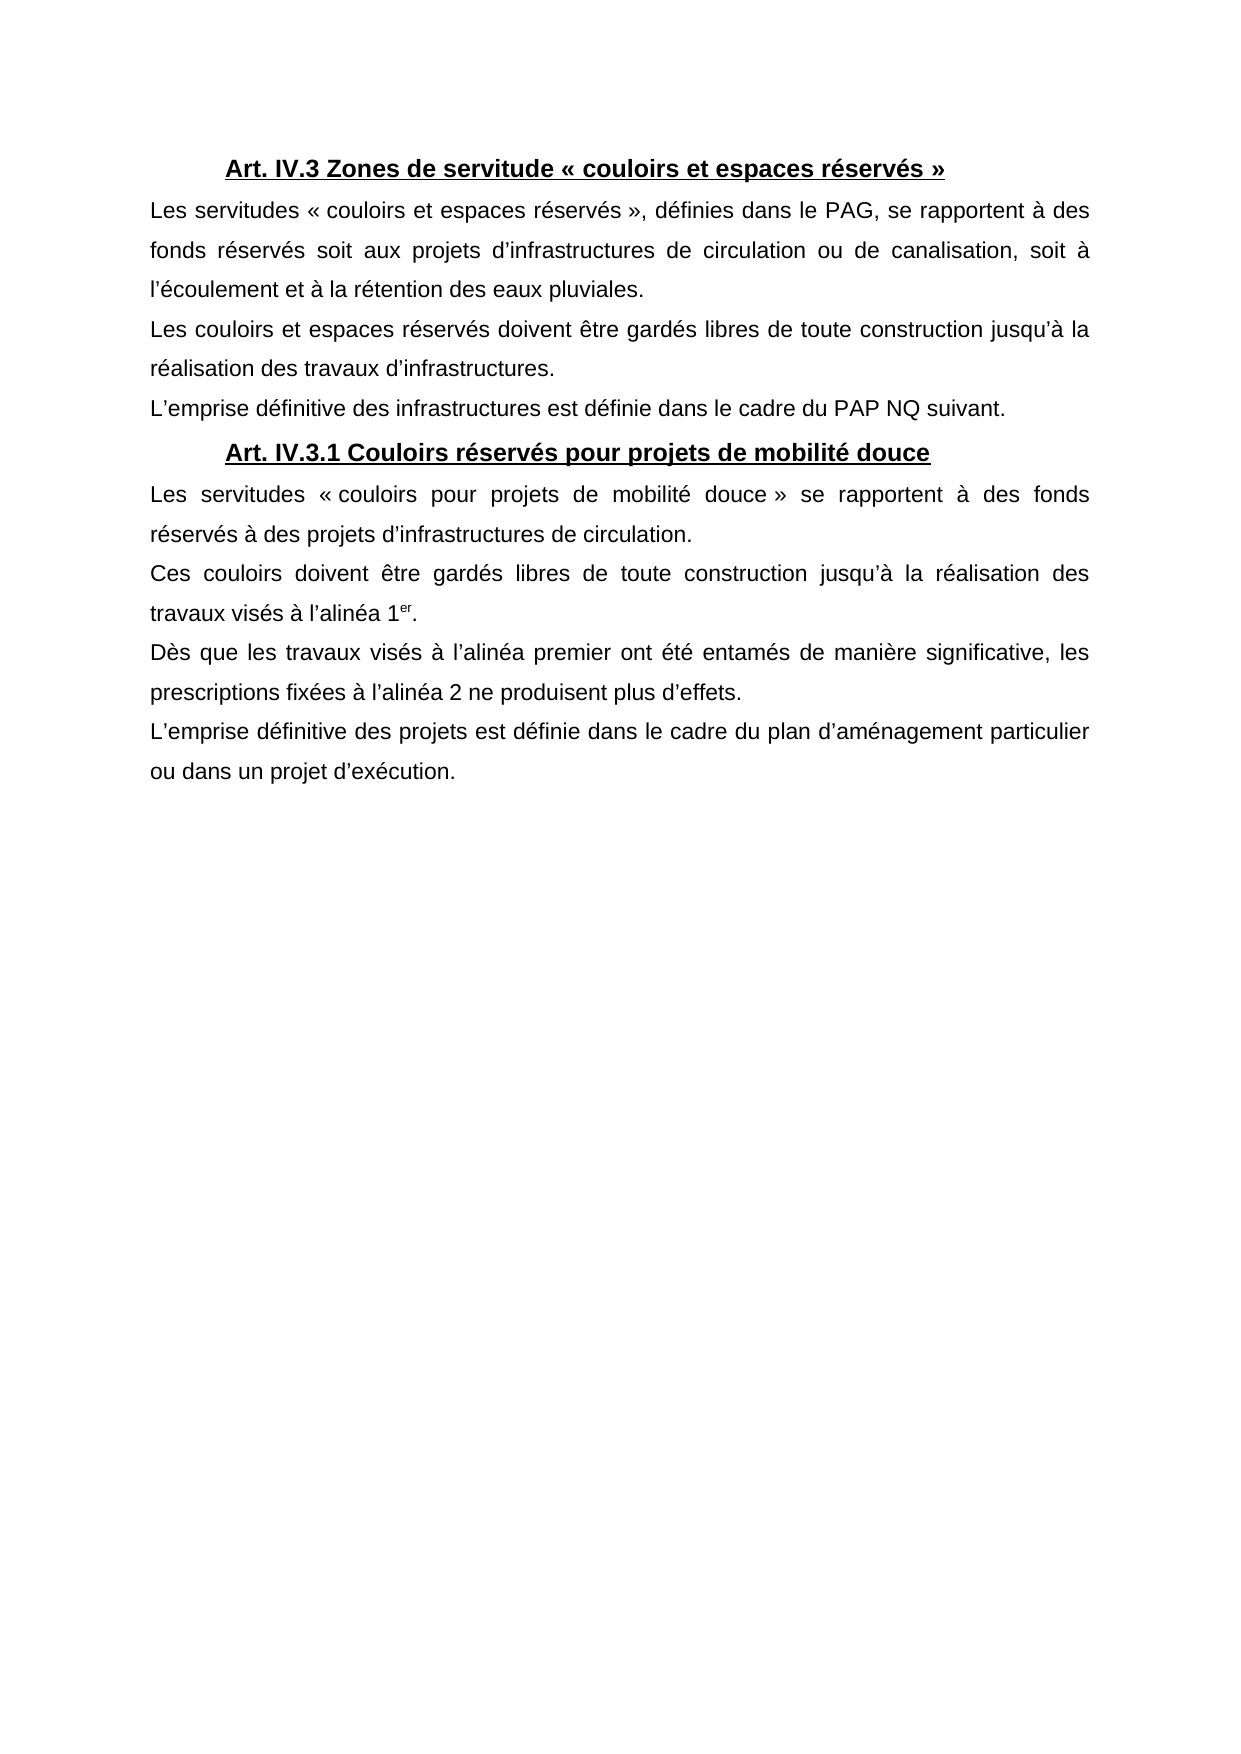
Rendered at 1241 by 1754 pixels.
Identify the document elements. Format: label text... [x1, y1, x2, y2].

text Dès que les travaux visés à l’alinéa premier ont été entamés de manière significative, les prescriptions fixées à l’alinéa 2 ne produisent plus d’effets. [150, 639, 1090, 705]
text Ces couloirs doivent être gardés libres de toute construction jusqu’à la réalisation des travaux visés à l’alinéa 1er. [150, 560, 1090, 626]
subtitle Art. IV.3.1 Couloirs réservés pour projets de mobilité douce [225, 438, 1090, 467]
text L’emprise définitive des projets est définie dans le cadre du plan d’aménagement particulier ou dans un projet d’exécution. [150, 718, 1090, 784]
text L’emprise définitive des infrastructures est définie dans le cadre du PAP NQ suivant. [150, 395, 1090, 421]
text Les servitudes « couloirs et espaces réservés », définies dans le PAG, se rapportent à des fonds réservés soit aux projets d’infrastructures de circulation ou de canalisation, soit à l’écoulement et à la rétention des eaux pluviales. [150, 197, 1090, 303]
subtitle Art. IV.3 Zones de servitude « couloirs et espaces réservés » [225, 154, 1090, 183]
text Les couloirs et espaces réservés doivent être gardés libres de toute construction jusqu’à la réalisation des travaux d’infrastructures. [150, 316, 1090, 382]
text Les servitudes « couloirs pour projets de mobilité douce » se rapportent à des fonds réservés à des projets d’infrastructures de circulation. [150, 481, 1090, 547]
